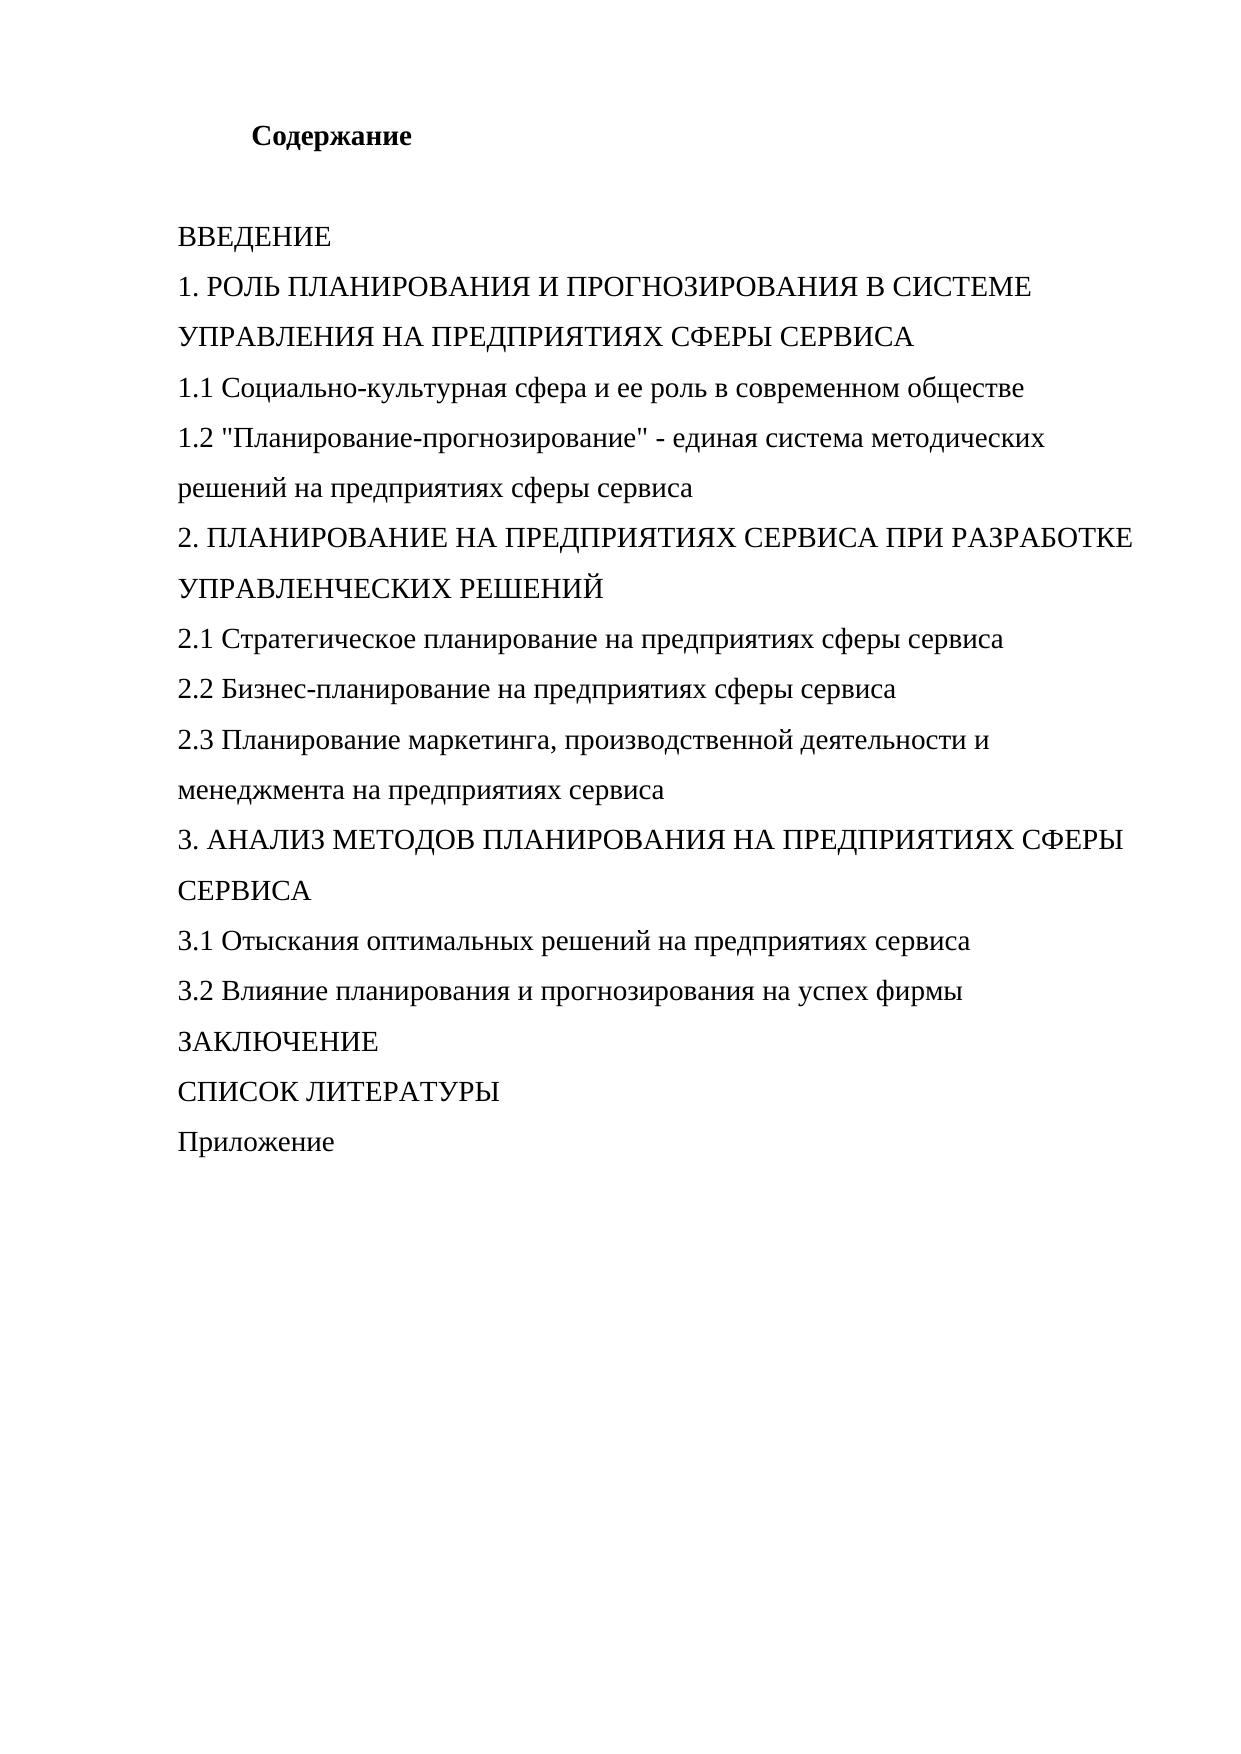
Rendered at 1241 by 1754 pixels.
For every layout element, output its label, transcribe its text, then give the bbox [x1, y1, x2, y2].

text 2.2 Бизнес-планирование на предприятиях сферы сервиса [177, 672, 1152, 705]
text 3.2 Влияние планирования и прогнозирования на успех фирмы [177, 973, 1152, 1007]
text 1. РОЛЬ ПЛАНИРОВАНИЯ И ПРОГНОЗИРОВАНИЯ В СИСТЕМЕ УПРАВЛЕНИЯ НА ПРЕДПРИЯТИЯХ СФЕРЫ СЕРВИСА [177, 269, 1152, 353]
text 2.1 Стратегическое планирование на предприятиях сферы сервиса [177, 621, 1152, 655]
text 2.3 Планирование маркетинга, производственной деятельности и менеджмента на предприятиях сервиса [177, 722, 1152, 806]
text 2. ПЛАНИРОВАНИЕ НА ПРЕДПРИЯТИЯХ СЕРВИСА ПРИ РАЗРАБОТКЕ УПРАВЛЕНЧЕСКИХ РЕШЕНИЙ [177, 521, 1152, 604]
text 1.1 Социально-культурная сфера и ее роль в современном обществе [177, 370, 1152, 403]
subtitle Содержание [177, 118, 1152, 152]
text ВВЕДЕНИЕ [177, 219, 1152, 252]
text СПИСОК ЛИТЕРАТУРЫ [177, 1074, 1152, 1108]
text 3.1 Отыскания оптимальных решений на предприятиях сервиса [177, 923, 1152, 957]
text ЗАКЛЮЧЕНИЕ [177, 1024, 1152, 1057]
text 3. АНАЛИЗ МЕТОДОВ ПЛАНИРОВАНИЯ НА ПРЕДПРИЯТИЯХ СФЕРЫ СЕРВИСА [177, 822, 1152, 906]
text 1.2 "Планирование-прогнозирование" - единая система методических решений на предприятиях сферы сервиса [177, 420, 1152, 504]
text Приложение [177, 1124, 1152, 1158]
